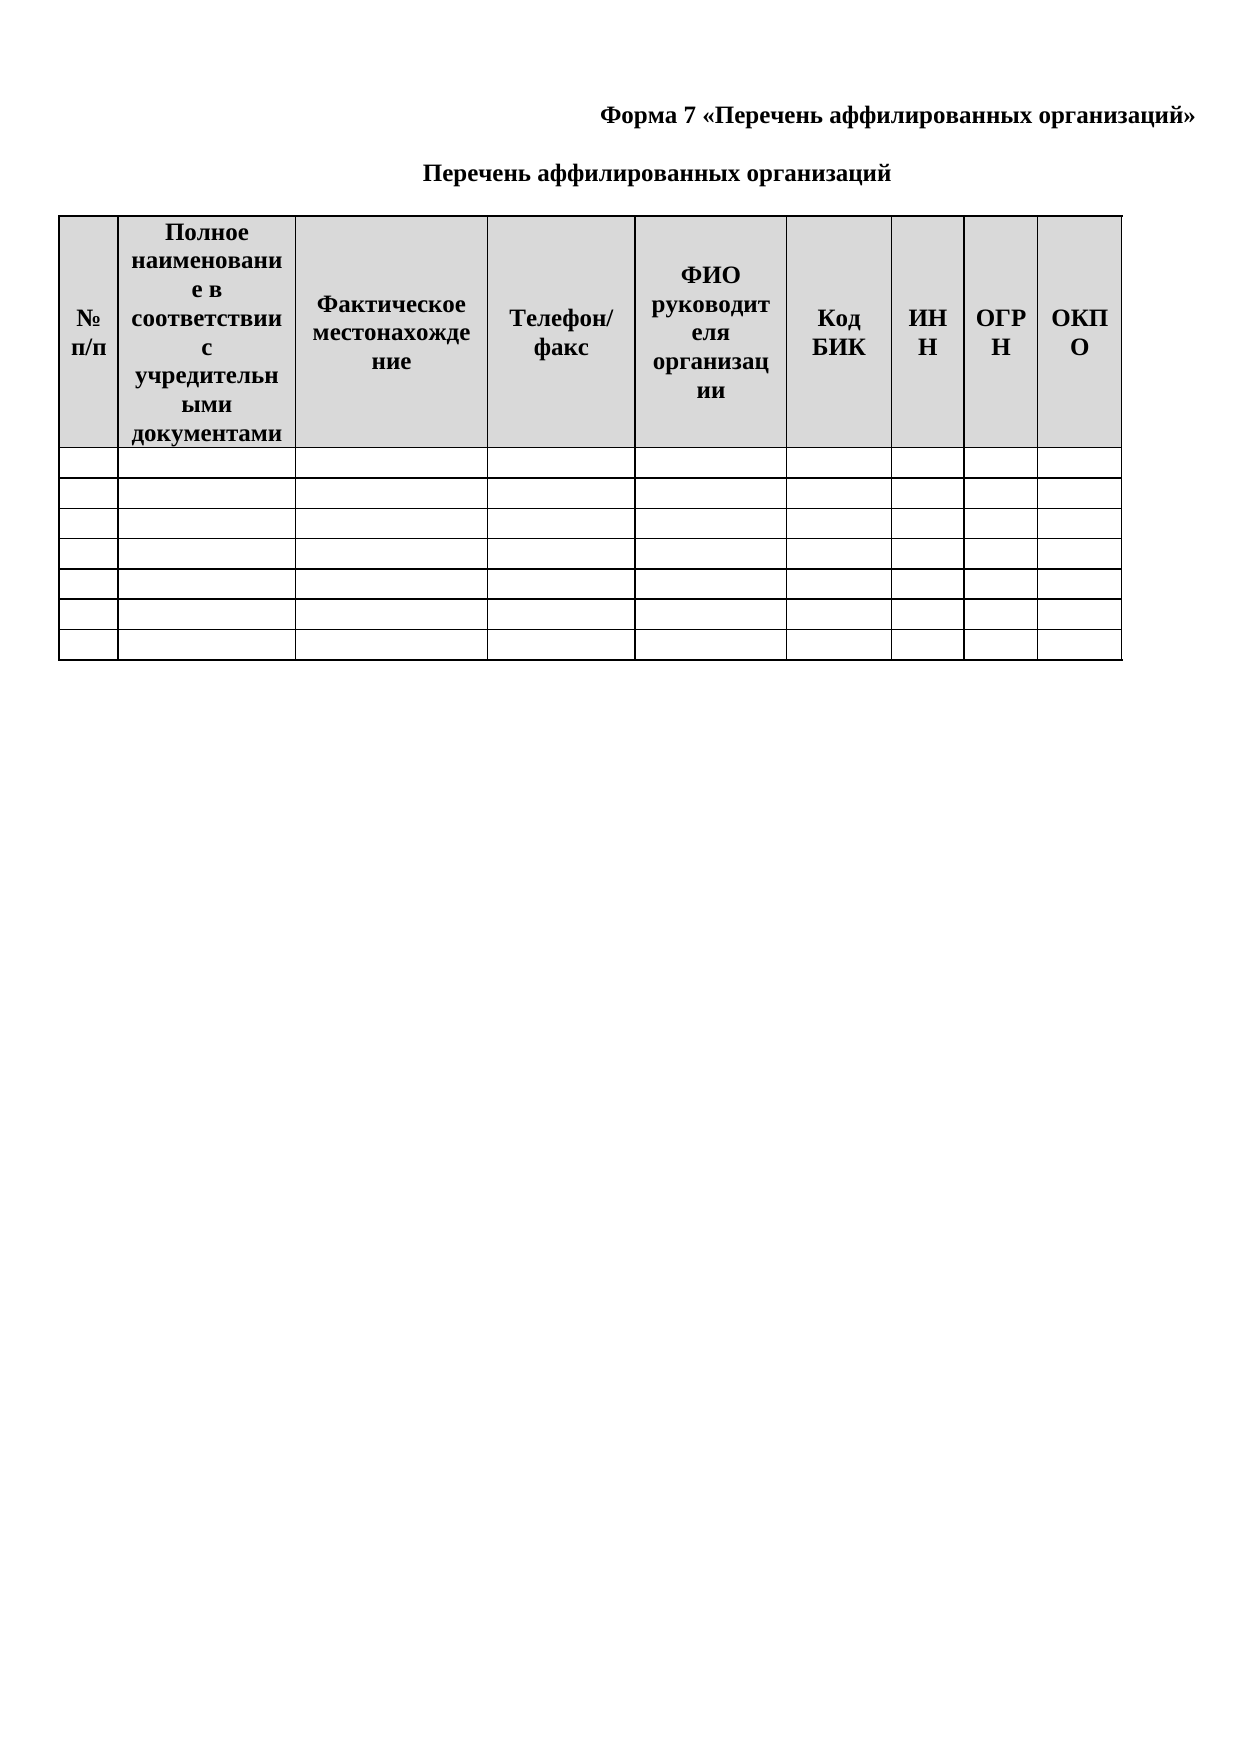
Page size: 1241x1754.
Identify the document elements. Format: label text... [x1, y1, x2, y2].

table_cell [119, 479, 295, 507]
table_cell [296, 448, 487, 477]
table_header Код БИК [787, 217, 891, 447]
table_cell [892, 509, 963, 538]
table_cell [1038, 630, 1121, 659]
table_cell [787, 479, 891, 507]
table_cell [892, 539, 963, 568]
table_cell [119, 630, 295, 659]
table_header ОГРН [965, 217, 1037, 447]
table_cell [60, 479, 117, 507]
table_cell [787, 539, 891, 568]
table_cell [119, 509, 295, 538]
table_cell [296, 570, 487, 598]
table_header № п/п [60, 217, 117, 447]
table_cell [60, 600, 117, 629]
table_cell [296, 479, 487, 507]
table_cell [60, 509, 117, 538]
table_cell [636, 570, 786, 598]
table_cell [965, 448, 1037, 477]
table_cell [965, 539, 1037, 568]
table_cell [488, 539, 634, 568]
table_header ОКПО [1038, 217, 1121, 447]
table_cell [119, 539, 295, 568]
table_cell [965, 570, 1037, 598]
table_cell [892, 479, 963, 507]
table_header ИНН [892, 217, 963, 447]
text Форма 7 «Перечень аффилированных организаций» [118, 100, 1196, 129]
table_cell [965, 600, 1037, 629]
table_cell [892, 630, 963, 659]
table_cell [787, 448, 891, 477]
text Перечень аффилированных организаций [118, 158, 1196, 186]
table_cell [488, 448, 634, 477]
table_cell [119, 600, 295, 629]
table_cell [636, 600, 786, 629]
table_cell [636, 448, 786, 477]
table_header Телефон/ факс [488, 217, 634, 447]
table_cell [296, 509, 487, 538]
table_cell [1038, 509, 1121, 538]
table_cell [1038, 479, 1121, 507]
table_cell [296, 630, 487, 659]
table_cell [787, 570, 891, 598]
table_cell [1038, 600, 1121, 629]
table_header Полное наименование в соответствии с учредительными документами [119, 217, 295, 447]
table_cell [965, 630, 1037, 659]
table_cell [60, 448, 117, 477]
table_header Фактическое местонахождение [296, 217, 487, 447]
table_cell [488, 570, 634, 598]
table_cell [60, 570, 117, 598]
table_cell [787, 600, 891, 629]
table_cell [965, 479, 1037, 507]
table_cell [1038, 539, 1121, 568]
table_cell [488, 509, 634, 538]
table_cell [787, 630, 891, 659]
table_cell [1038, 448, 1121, 477]
table_cell [296, 539, 487, 568]
table_cell [60, 630, 117, 659]
table_cell [787, 509, 891, 538]
table_cell [488, 630, 634, 659]
table_cell [1038, 570, 1121, 598]
table_cell [892, 448, 963, 477]
table_cell [636, 539, 786, 568]
table_cell [60, 539, 117, 568]
table_cell [636, 509, 786, 538]
table_header ФИО руководителя организации [636, 217, 786, 447]
table_cell [119, 448, 295, 477]
table_cell [119, 570, 295, 598]
table_cell [892, 570, 963, 598]
table_cell [488, 479, 634, 507]
table_cell [892, 600, 963, 629]
table_cell [636, 630, 786, 659]
table_cell [965, 509, 1037, 538]
table_cell [296, 600, 487, 629]
table_cell [636, 479, 786, 507]
table_cell [488, 600, 634, 629]
